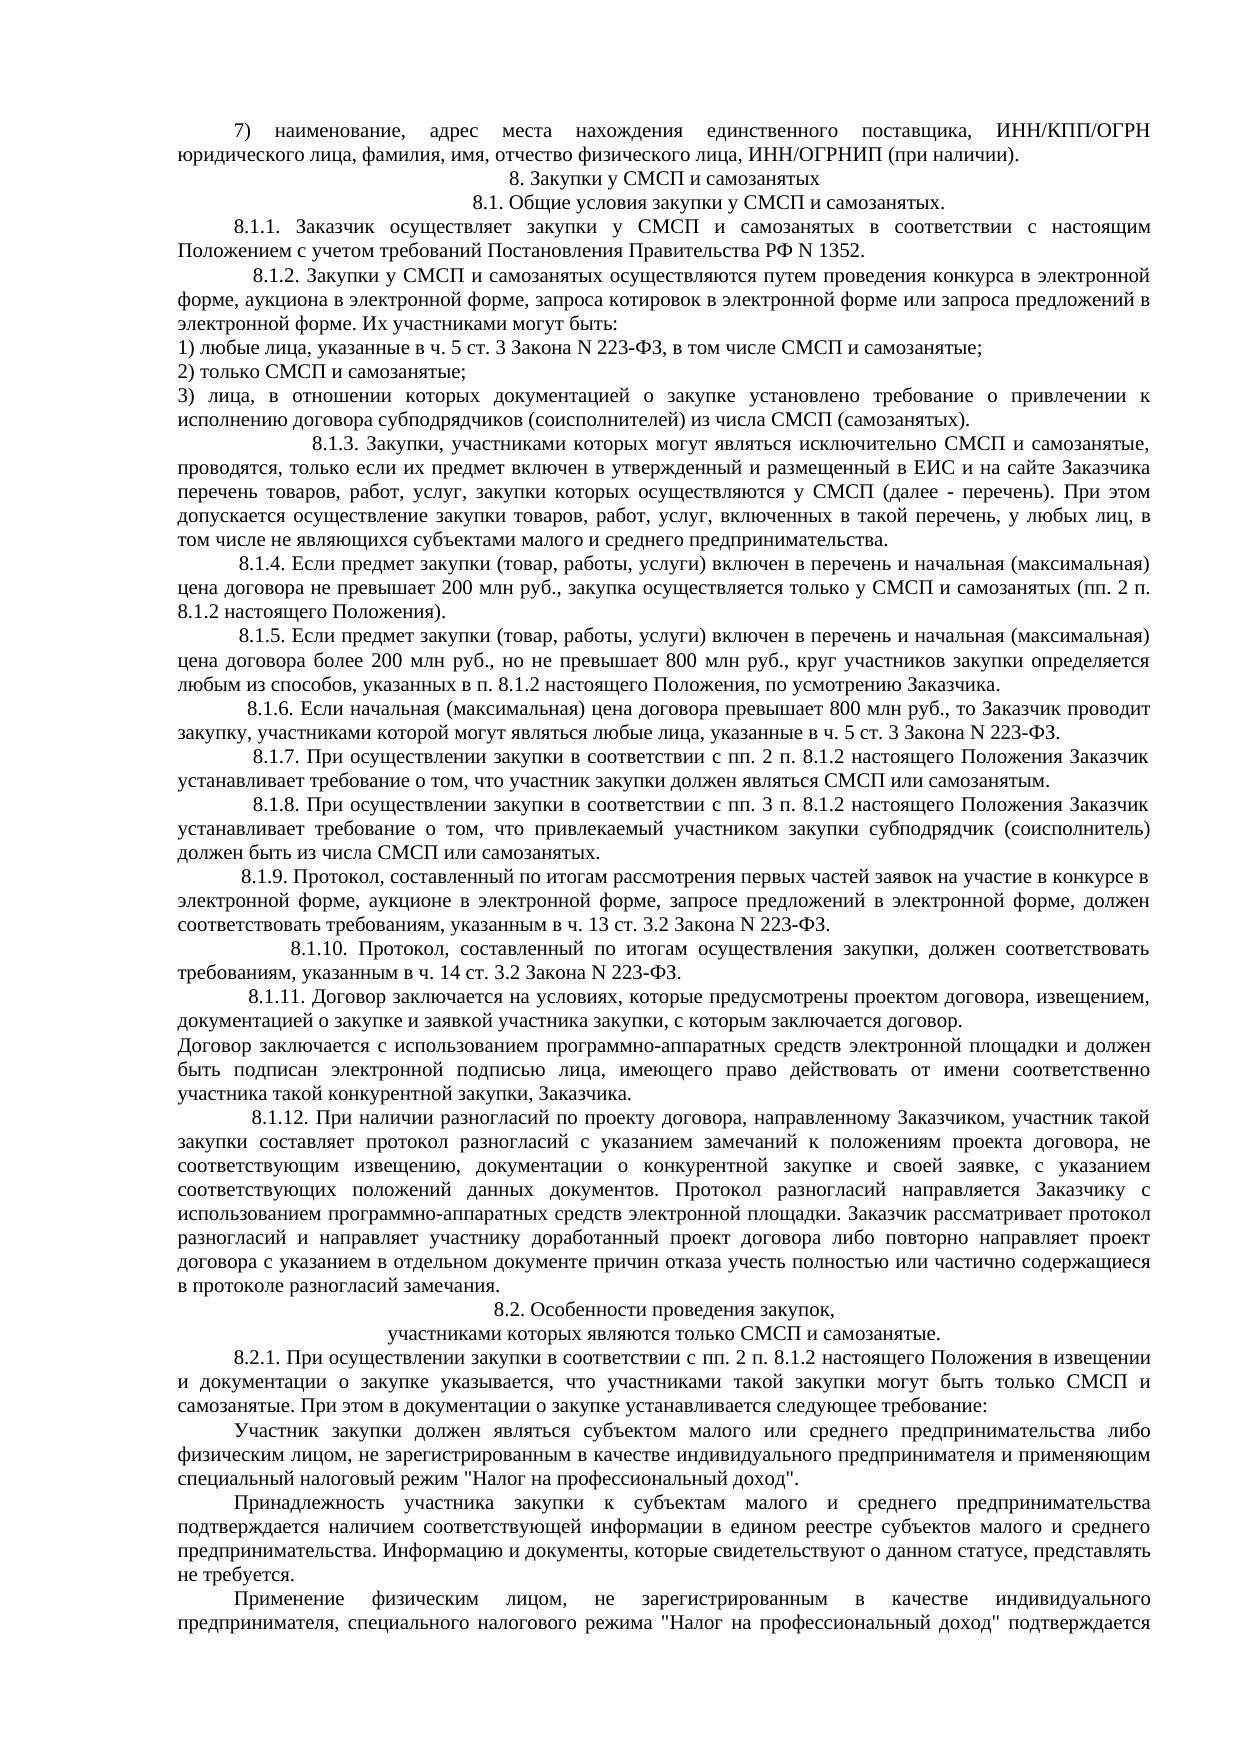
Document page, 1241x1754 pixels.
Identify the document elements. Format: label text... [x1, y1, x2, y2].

text 1) любые лица, указанные в ч. 5 ст. 3 Закона N 223-ФЗ, в том числе СМСП и самозанятые; [177, 335, 1152, 359]
text Участник закупки должен являться субъектом малого или среднего предпринимательства либо физическим лицом, не зарегистрированным в качестве индивидуального предпринимателя и применяющим специальный налоговый режим "Налог на профессиональный доход". [177, 1417, 1152, 1490]
text Принадлежность участника закупки к субъектам малого и среднего предпринимательства подтверждается наличием соответствующей информации в едином реестре субъектов малого и среднего предпринимательства. Информацию и документы, которые свидетельствуют о данном статусе, представлять не требуется. [177, 1490, 1152, 1586]
text Договор заключается с использованием программно-аппаратных средств электронной площадки и должен быть подписан электронной подписью лица, имеющего право действовать от имени соответственно участника такой конкурентной закупки, Заказчика. [177, 1032, 1152, 1105]
text 8.1.7. При осуществлении закупки в соответствии с пп. 2 п. 8.1.2 настоящего Положения Заказчик устанавливает требование о том, что участник закупки должен являться СМСП или самозанятым. [177, 744, 1152, 792]
text 8.1.5. Если предмет закупки (товар, работы, услуги) включен в перечень и начальная (максимальная) цена договора более 200 млн руб., но не превышает 800 млн руб., круг участников закупки определяется любым из способов, указанных в п. 8.1.2 настоящего Положения, по усмотрению Заказчика. [177, 623, 1152, 696]
text 8.1.8. При осуществлении закупки в соответствии с пп. 3 п. 8.1.2 настоящего Положения Заказчик устанавливает требование о том, что привлекаемый участником закупки субподрядчик (соисполнитель) должен быть из числа СМСП или самозанятых. [177, 792, 1152, 864]
text 8.1.12. При наличии разногласий по проекту договора, направленному Заказчиком, участник такой закупки составляет протокол разногласий с указанием замечаний к положениям проекта договора, не соответствующим извещению, документации о конкурентной закупке и своей заявке, с указанием соответствующих положений данных документов. Протокол разногласий направляется Заказчику с использованием программно-аппаратных средств электронной площадки. Заказчик рассматривает протокол разногласий и направляет участнику доработанный проект договора либо повторно направляет проект договора с указанием в отдельном документе причин отказа учесть полностью или частично содержащиеся в протоколе разногласий замечания. [177, 1105, 1152, 1297]
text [177, 1586, 1152, 1634]
text 8.1.6. Если начальная (максимальная) цена договора превышает 800 млн руб., то Заказчик проводит закупку, участниками которой могут являться любые лица, указанные в ч. 5 ст. 3 Закона N 223-ФЗ. [177, 696, 1152, 744]
text 8.2.1. При осуществлении закупки в соответствии с пп. 2 п. 8.1.2 настоящего Положения в извещении и документации о закупке указывается, что участниками такой закупки могут быть только СМСП и самозанятые. При этом в документации о закупке устанавливается следующее требование: [177, 1345, 1152, 1417]
text 8.1.11. Договор заключается на условиях, которые предусмотрены проектом договора, извещением, документацией о закупке и заявкой участника закупки, с которым заключается договор. [177, 984, 1152, 1032]
text 8.1. Общие условия закупки у СМСП и самозанятых. [177, 190, 1152, 214]
text 7) наименование, адрес места нахождения единственного поставщика, ИНН/КПП/ОГРН юридического лица, фамилия, имя, отчество физического лица, ИНН/ОГРНИП (при наличии). [177, 118, 1152, 166]
text 2) только СМСП и самозанятые; [177, 359, 1152, 383]
text участниками которых являются только СМСП и самозанятые. [177, 1321, 1152, 1345]
text 8. Закупки у СМСП и самозанятых [177, 166, 1152, 190]
text 8.2. Особенности проведения закупок, [177, 1297, 1152, 1321]
text 8.1.4. Если предмет закупки (товар, работы, услуги) включен в перечень и начальная (максимальная) цена договора не превышает 200 млн руб., закупка осуществляется только у СМСП и самозанятых (пп. 2 п. 8.1.2 настоящего Положения). [177, 551, 1152, 623]
text 8.1.2. Закупки у СМСП и самозанятых осуществляются путем проведения конкурса в электронной форме, аукциона в электронной форме, запроса котировок в электронной форме или запроса предложений в электронной форме. Их участниками могут быть: [177, 262, 1152, 335]
text 3) лица, в отношении которых документацией о закупке установлено требование о привлечении к исполнению договора субподрядчиков (соисполнителей) из числа СМСП (самозанятых). [177, 383, 1152, 431]
text 8.1.9. Протокол, составленный по итогам рассмотрения первых частей заявок на участие в конкурсе в электронной форме, аукционе в электронной форме, запросе предложений в электронной форме, должен соответствовать требованиям, указанным в ч. 13 ст. 3.2 Закона N 223-ФЗ. [177, 864, 1152, 936]
text 8.1.10. Протокол, составленный по итогам осуществления закупки, должен соответствовать требованиям, указанным в ч. 14 ст. 3.2 Закона N 223-ФЗ. [177, 936, 1152, 984]
text 8.1.3. Закупки, участниками которых могут являться исключительно СМСП и самозанятые, проводятся, только если их предмет включен в утвержденный и размещенный в ЕИС и на сайте Заказчика перечень товаров, работ, услуг, закупки которых осуществляются у СМСП (далее - перечень). При этом допускается осуществление закупки товаров, работ, услуг, включенных в такой перечень, у любых лиц, в том числе не являющихся субъектами малого и среднего предпринимательства. [177, 431, 1152, 551]
text 8.1.1. Заказчик осуществляет закупки у СМСП и самозанятых в соответствии с настоящим Положением с учетом требований Постановления Правительства РФ N 1352. [177, 214, 1152, 262]
